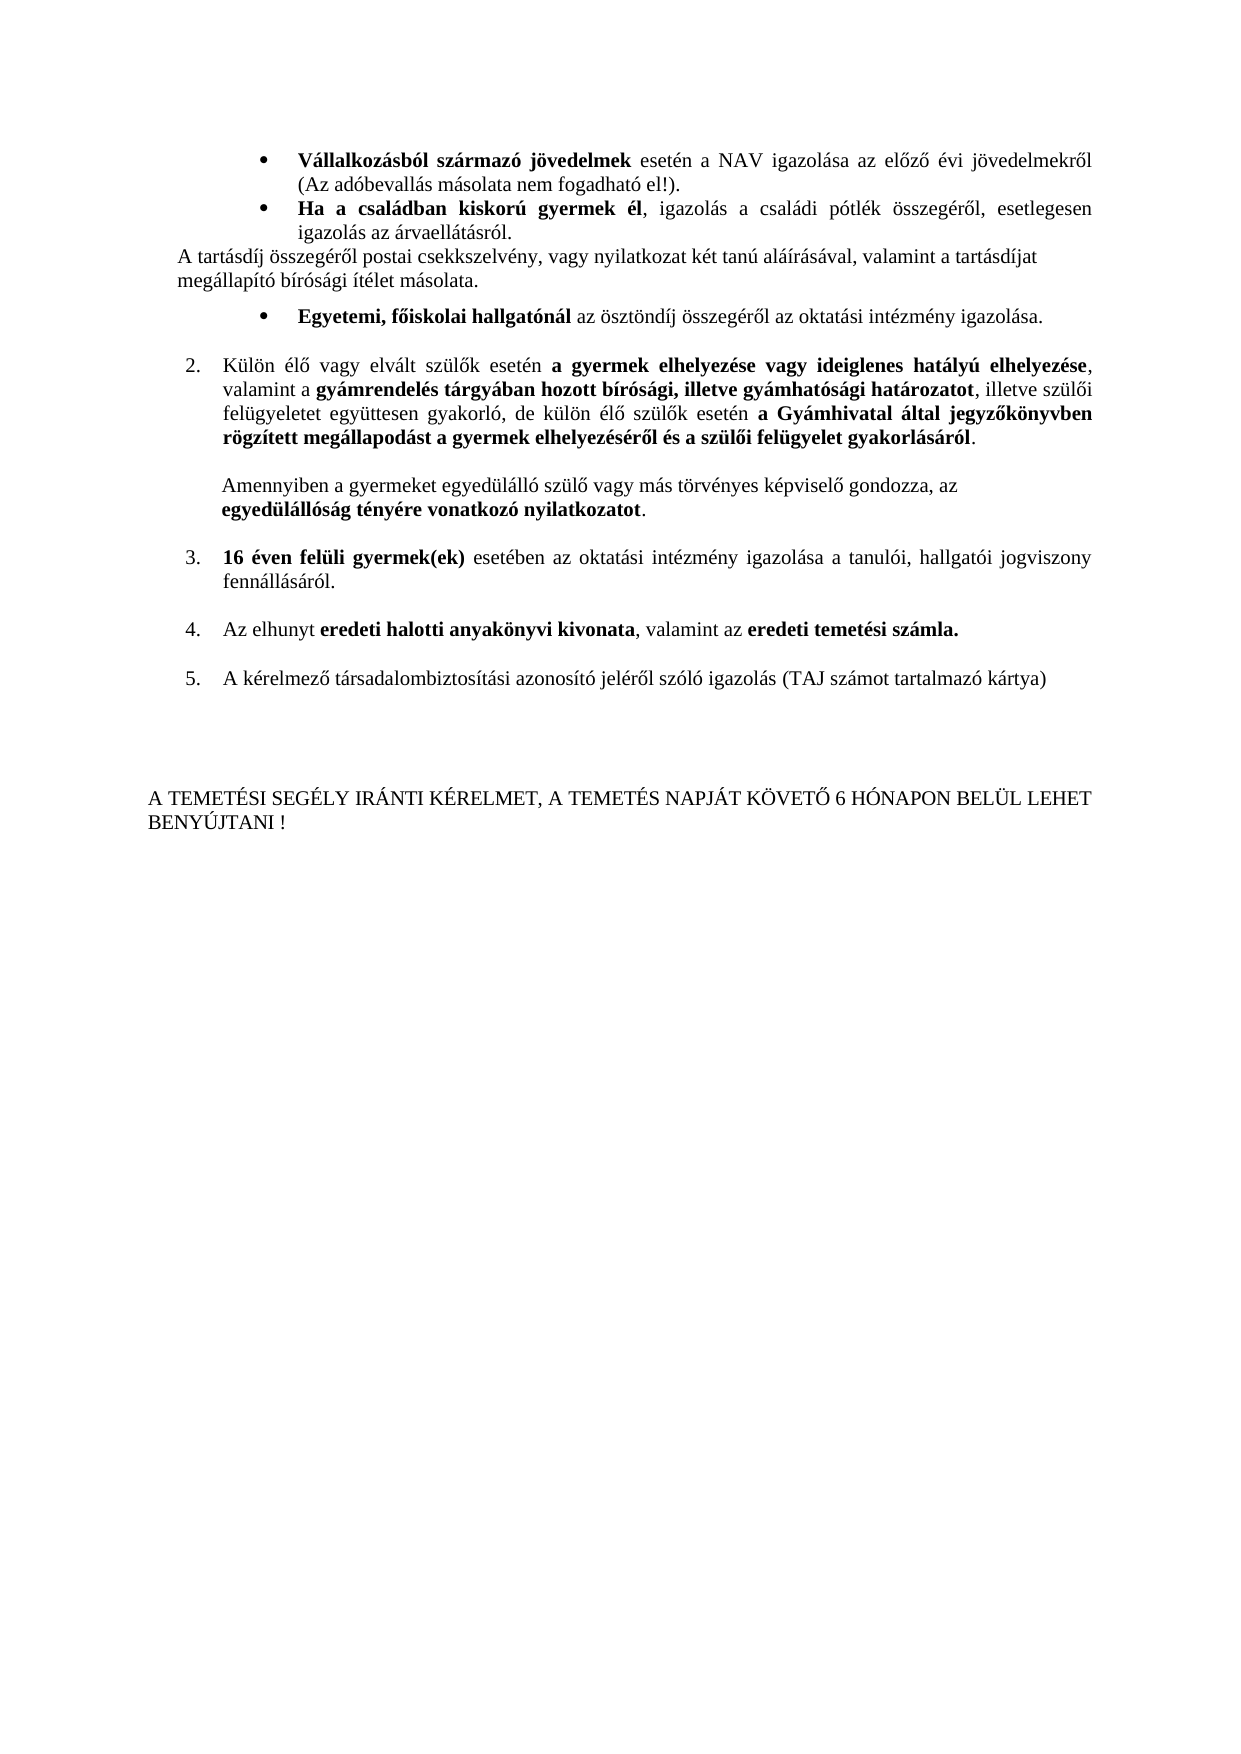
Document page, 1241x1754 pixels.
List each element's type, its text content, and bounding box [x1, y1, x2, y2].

text A tartásdíj összegéről postai csekkszelvény, vagy nyilatkozat két tanú aláírásával, valamint a tartásdíjat megállapító bírósági ítélet másolata. [177, 244, 1093, 292]
list Az elhunyt eredeti halotti anyakönyvi kivonata, valamint az eredeti temetési számla. [185, 617, 1093, 641]
list Egyetemi, főiskolai hallgatónál az ösztöndíj összegéről az oktatási intézmény igazolása. [260, 304, 1093, 328]
text Amennyiben a gyermeket egyedülálló szülő vagy más törvényes képviselő gondozza, az egyedülállóság tényére vonatkozó nyilatkozatot. [221, 473, 1093, 521]
list A kérelmező társadalombiztosítási azonosító jeléről szóló igazolás (TAJ számot tartalmazó kártya) [185, 665, 1093, 689]
list Vállalkozásból származó jövedelmek esetén a NAV igazolása az előző évi jövedelmekről (Az adóbevallás másolata nem fogadható el!). [260, 148, 1093, 196]
list Ha a családban kiskorú gyermek él, igazolás a családi pótlék összegéről, esetlegesen igazolás az árvaellátásról. [260, 196, 1093, 244]
list 16 éven felüli gyermek(ek) esetében az oktatási intézmény igazolása a tanulói, hallgatói jogviszony fennállásáról. [185, 545, 1093, 593]
text A TEMETÉSI SEGÉLY IRÁNTI KÉRELMET, A TEMETÉS NAPJÁT KÖVETŐ 6 HÓNAPON BELÜL LEHET BENYÚJTANI ! [148, 786, 1093, 834]
list Külön élő vagy elvált szülők esetén a gyermek elhelyezése vagy ideiglenes hatályú elhelyezése, valamint a gyámrendelés tárgyában hozott bírósági, illetve gyámhatósági határozatot, illetve szülői felügyeletet együttesen gyakorló, de külön élő szülők esetén a Gyámhivatal által jegyzőkönyvben rögzített megállapodást a gyermek elhelyezéséről és a szülői felügyelet gyakorlásáról. [185, 353, 1093, 449]
